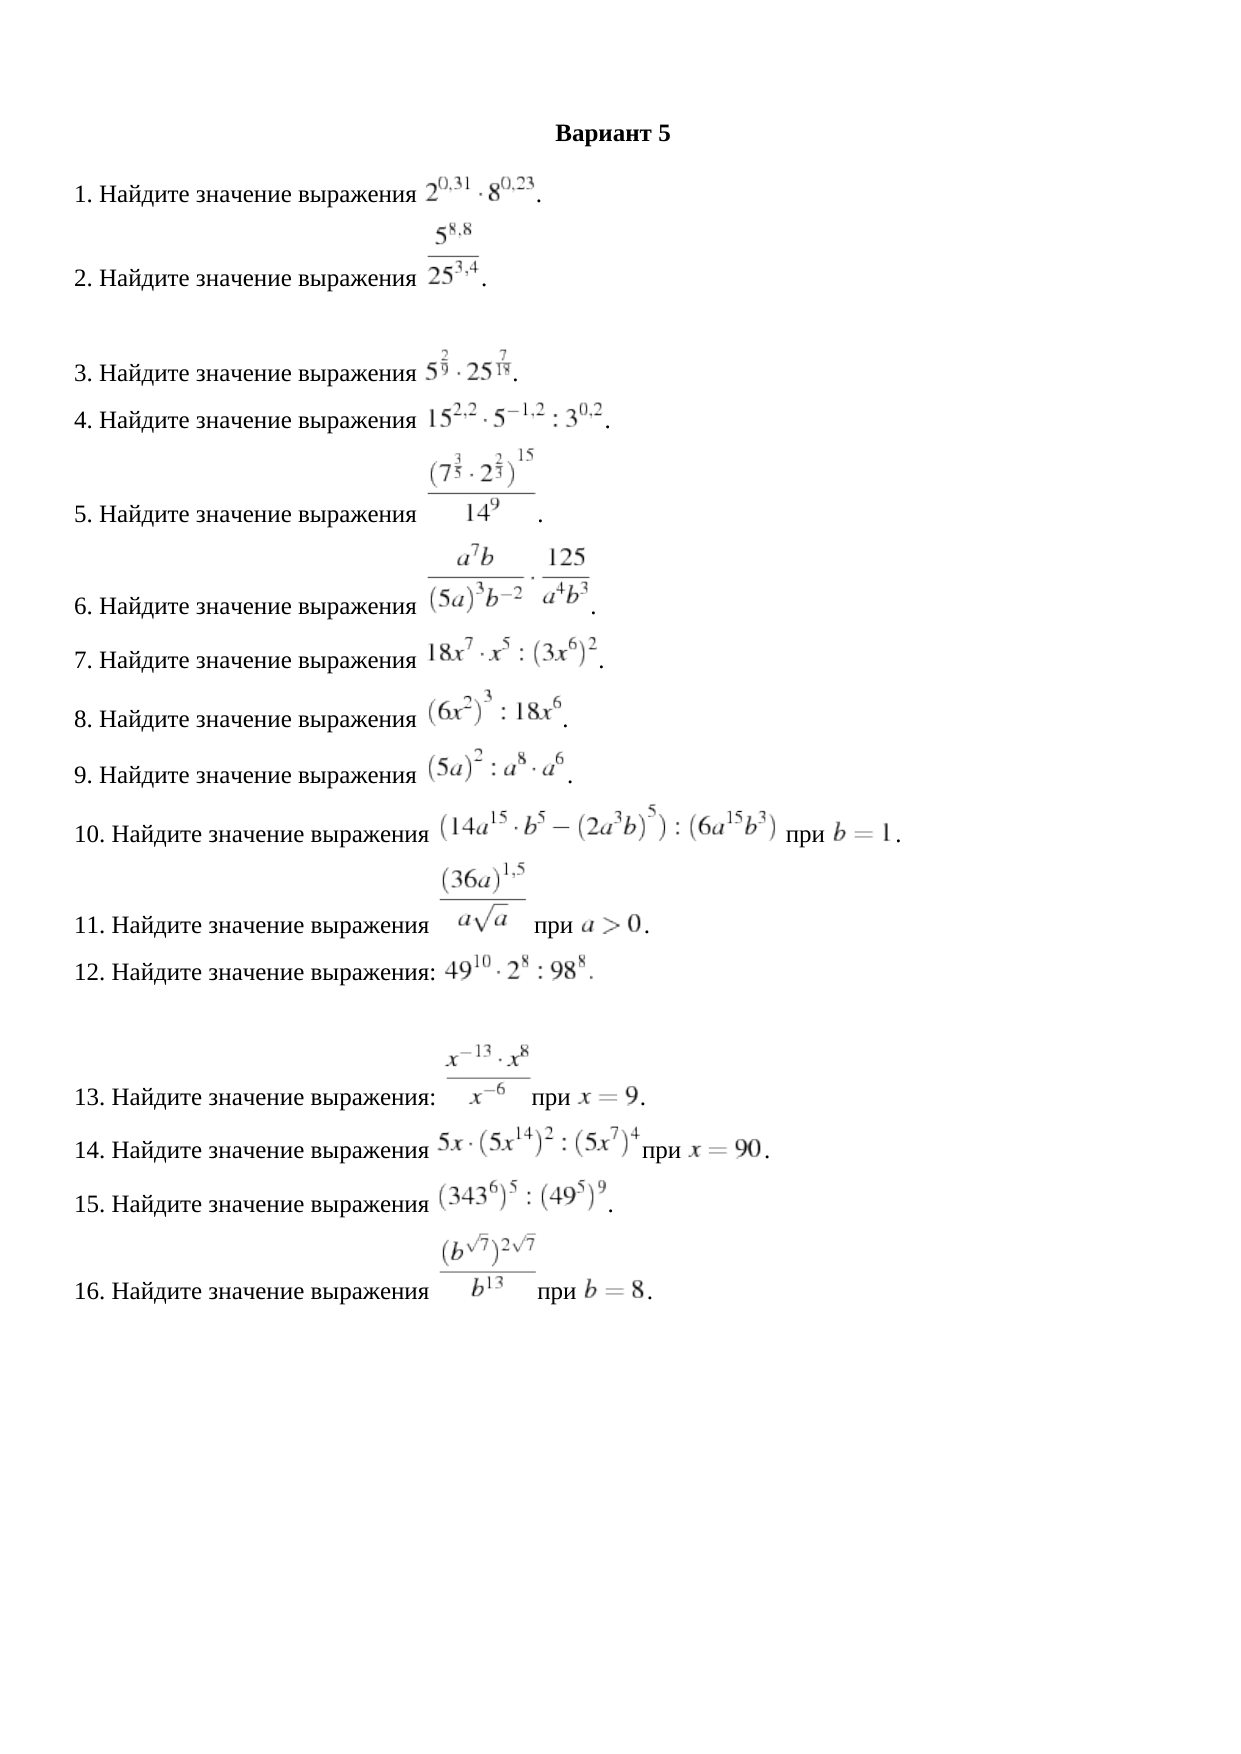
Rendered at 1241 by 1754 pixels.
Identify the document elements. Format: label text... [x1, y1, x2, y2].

picture [423, 634, 598, 669]
picture [423, 401, 605, 429]
picture [423, 222, 481, 286]
text 16. Найдите значение выражения при . [74, 1232, 1152, 1305]
picture [423, 348, 513, 382]
text 4. Найдите значение выражения . [74, 402, 1152, 433]
picture [423, 688, 563, 728]
picture [579, 912, 644, 934]
picture [582, 1277, 647, 1300]
text 3. Найдите значение выражения . [74, 349, 1152, 387]
text 15. Найдите значение выражения . [74, 1178, 1152, 1218]
text 5. Найдите значение выражения . [74, 448, 1152, 528]
picture [435, 862, 528, 934]
picture [435, 1178, 608, 1213]
picture [423, 175, 536, 203]
text 14. Найдите значение выражения при . [74, 1125, 1152, 1164]
picture [442, 1043, 532, 1106]
text 6. Найдите значение выражения . [74, 543, 1152, 620]
picture [442, 953, 598, 981]
text 7. Найдите значение выражения . [74, 634, 1152, 674]
text 1. Найдите значение выражения . [74, 176, 1152, 208]
picture [687, 1136, 764, 1159]
text 13. Найдите значение выражения: при . [74, 1043, 1152, 1111]
picture [435, 803, 780, 843]
picture [435, 1232, 538, 1300]
picture [423, 542, 591, 615]
text Вариант 5 [74, 118, 1152, 147]
picture [831, 820, 895, 843]
text 8. Найдите значение выражения . [74, 688, 1152, 733]
picture [423, 747, 567, 784]
picture [577, 1083, 640, 1106]
text 12. Найдите значение выражения: [74, 954, 1152, 986]
text 11. Найдите значение выражения при . [74, 862, 1152, 939]
picture [423, 447, 538, 523]
text 9. Найдите значение выражения . [74, 747, 1152, 789]
picture [435, 1125, 642, 1159]
text 2. Найдите значение выражения . [74, 222, 1152, 291]
